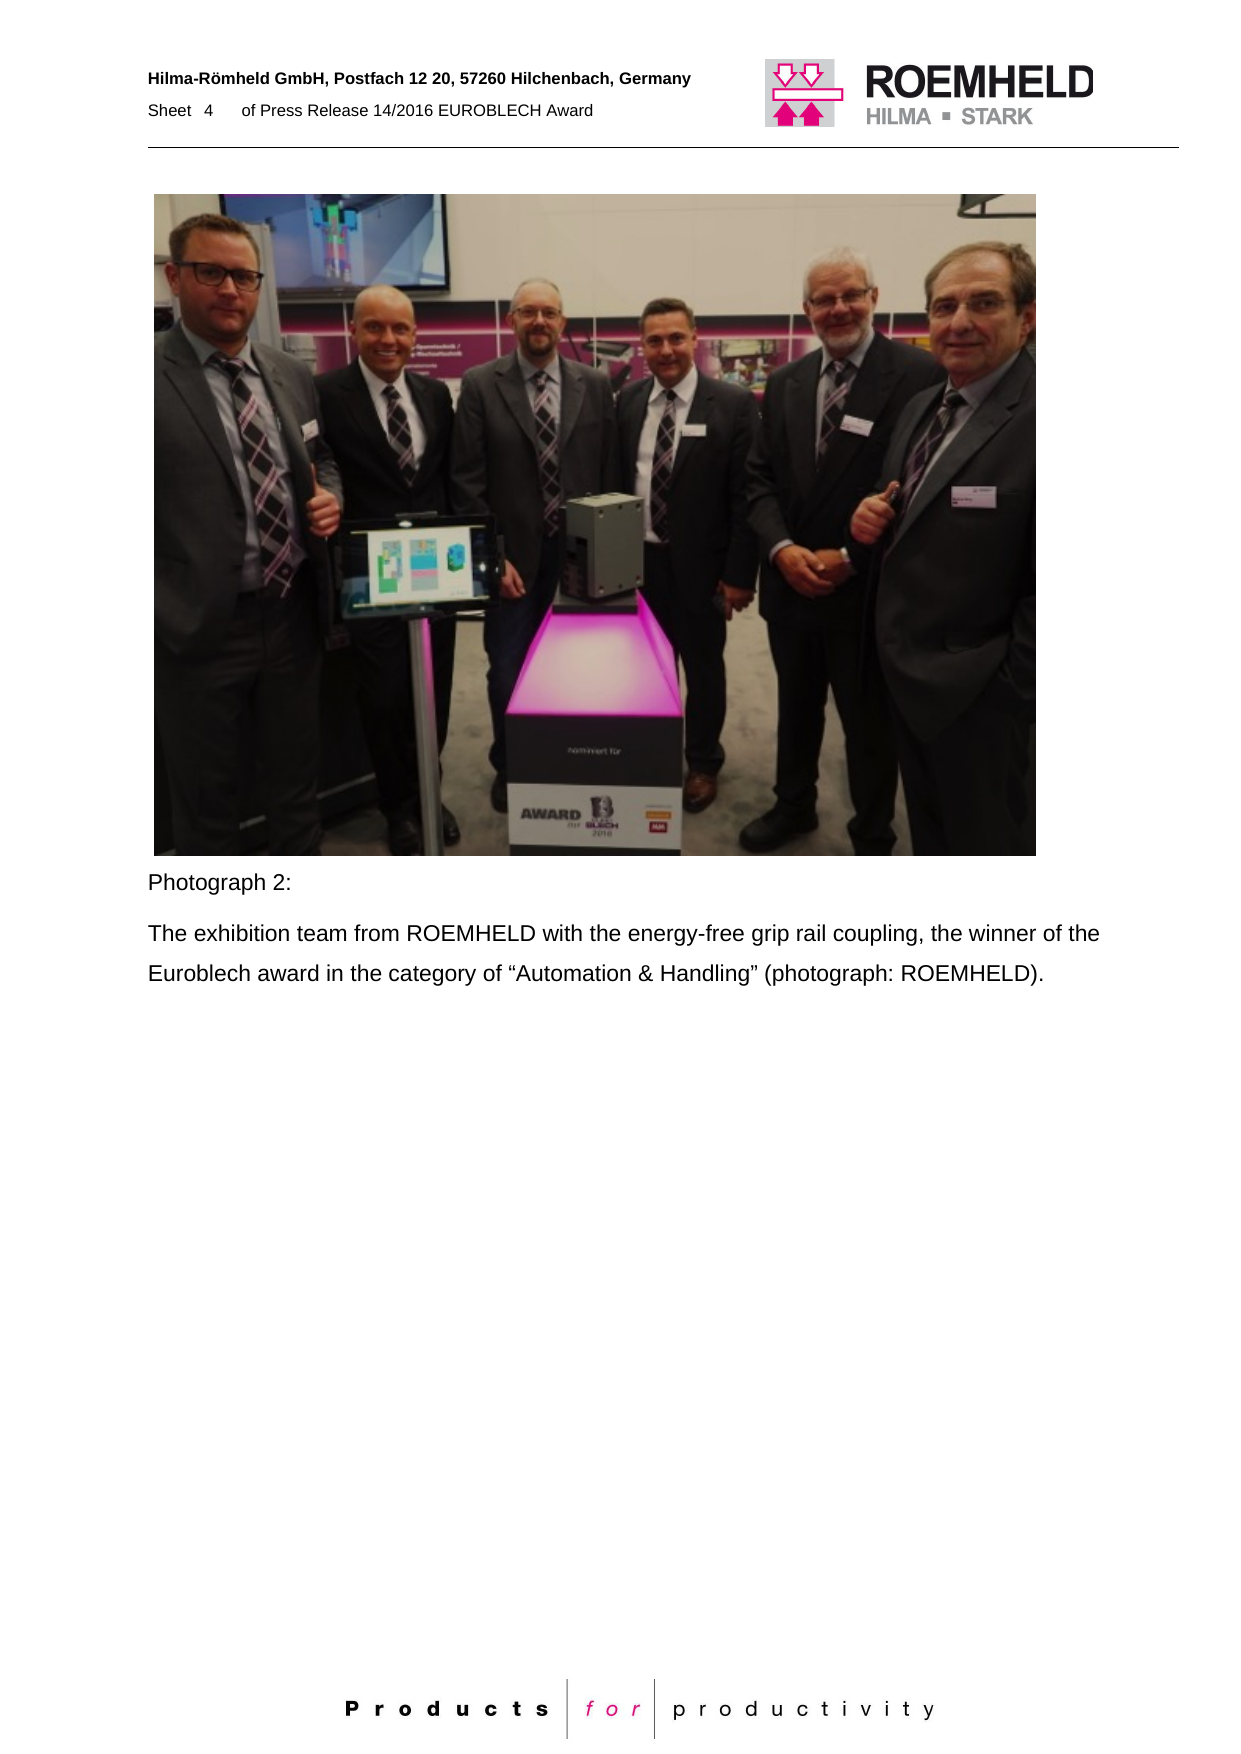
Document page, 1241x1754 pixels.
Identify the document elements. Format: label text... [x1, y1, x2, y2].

text Photograph 2: [148, 868, 1162, 895]
picture [299, 1663, 990, 1749]
picture [154, 194, 1036, 856]
picture [763, 59, 1093, 126]
text The exhibition team from ROEMHELD with the energy-free grip rail coupling, the winner of the Euroblech award in the category of “Automation & Handling” (photograph: ROEMHELD). [148, 920, 1162, 986]
